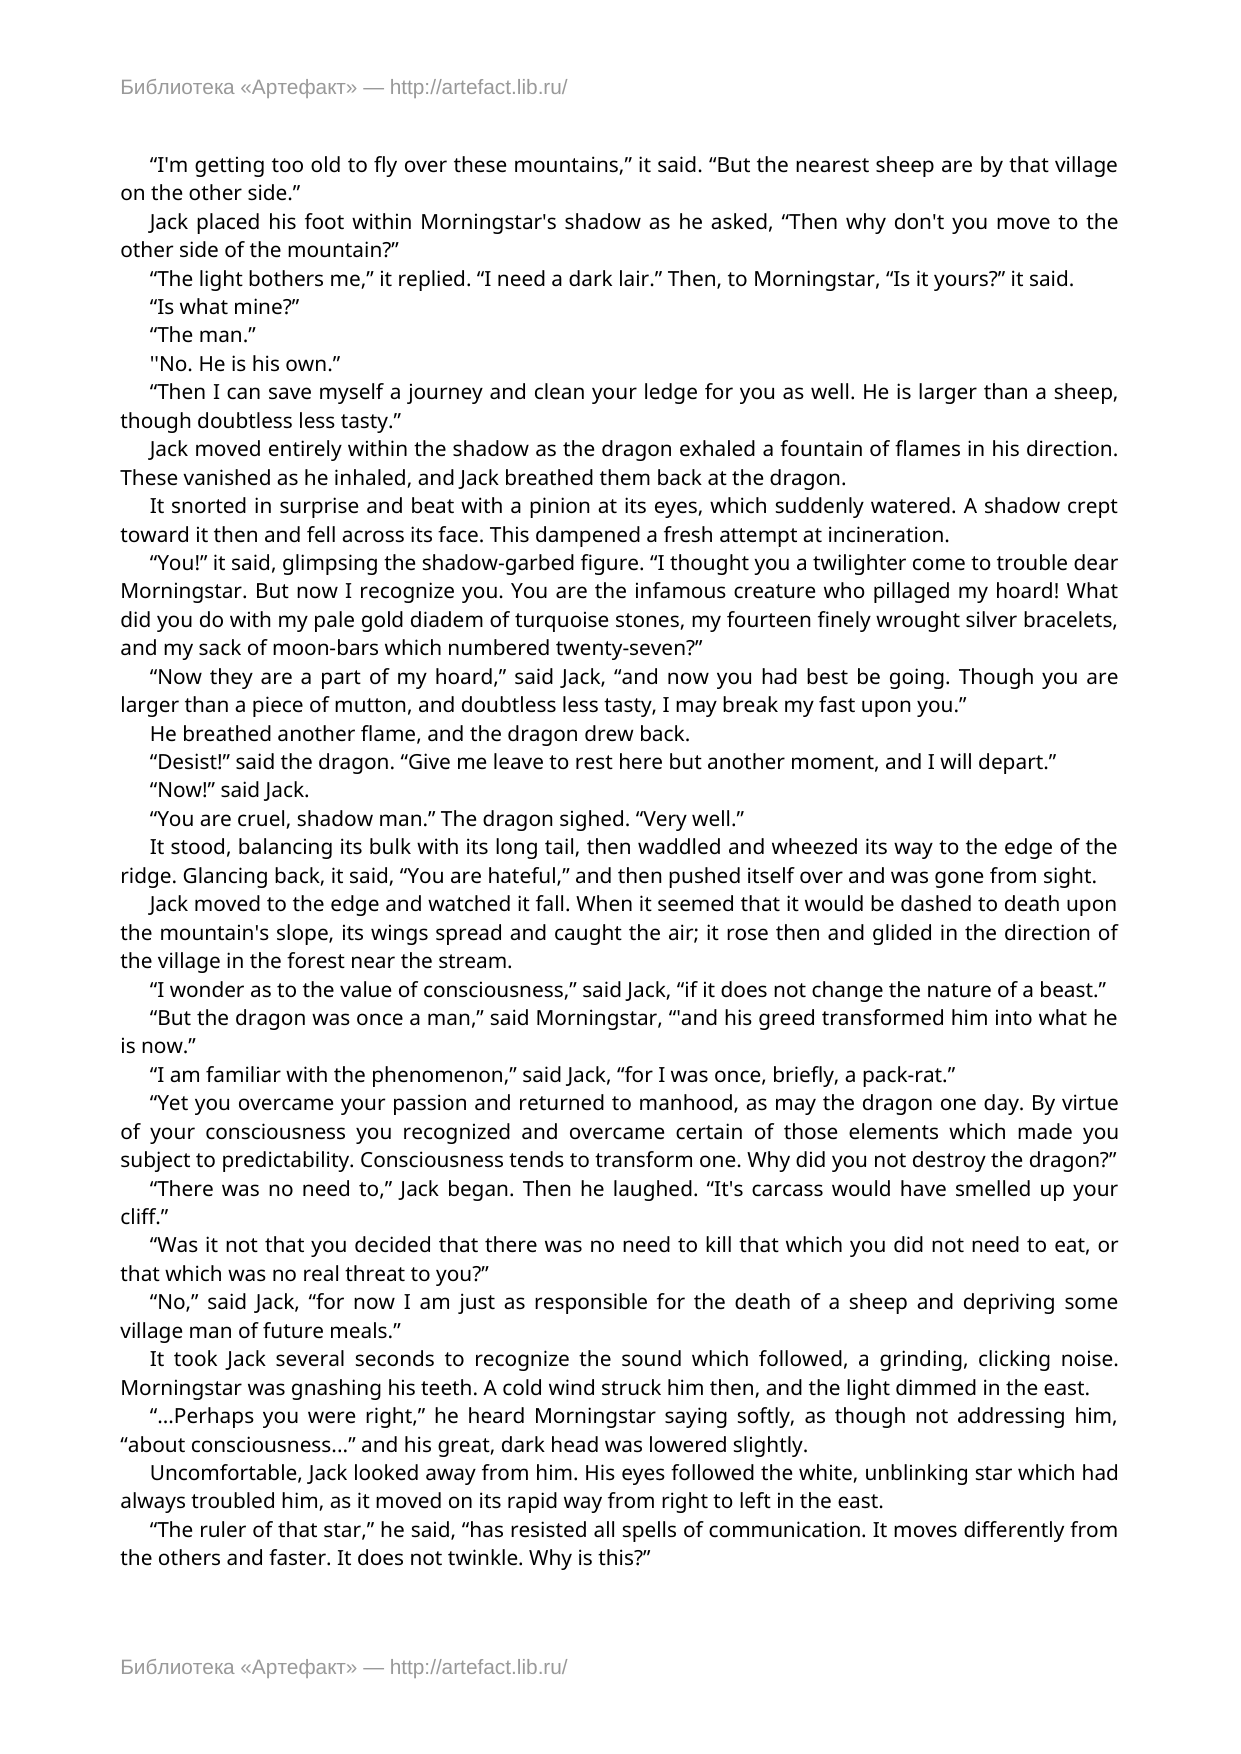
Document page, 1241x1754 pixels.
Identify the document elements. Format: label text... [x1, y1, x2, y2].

text Jack placed his foot within Morningstar's shadow as he asked, “Then why don't you move to the other side of the mountain?” [120, 207, 1120, 264]
text “The ruler of that star,” he said, “has resisted all spells of communication. It moves differently from the others and faster. It does not twinkle. Why is this?” [120, 1515, 1120, 1572]
text “Is what mine?” [120, 292, 1120, 321]
text “I wonder as to the value of consciousness,” said Jack, “if it does not change the nature of a beast.” [120, 975, 1120, 1003]
text “Yet you overcame your passion and returned to manhood, as may the dragon one day. By virtue of your consciousness you recognized and overcame certain of those elements which made you subject to predictability. Consciousness tends to transform one. Why did you not destroy the dragon?” [120, 1088, 1120, 1174]
text “Was it not that you decided that there was no need to kill that which you did not need to eat, or that which was no real threat to you?” [120, 1231, 1120, 1287]
text “Desist!” said the dragon. “Give me leave to rest here but another moment, and I will depart.” [120, 747, 1120, 776]
text “Now!” said Jack. [120, 776, 1120, 804]
text It took Jack several seconds to recognize the sound which followed, a grinding, clicking noise. Morningstar was gnashing his teeth. A cold wind struck him then, and the light dimmed in the east. [120, 1344, 1120, 1401]
text “I am familiar with the phenomenon,” said Jack, “for I was once, briefly, a pack-rat.” [120, 1060, 1120, 1088]
text “You are cruel, shadow man.” The dragon sighed. “Very well.” [120, 804, 1120, 832]
text Jack moved entirely within the shadow as the dragon exhaled a fountain of flames in his direction. These vanished as he inhaled, and Jack breathed them back at the dragon. [120, 434, 1120, 491]
text “Then I can save myself a journey and clean your ledge for you as well. He is larger than a sheep, though doubtless less tasty.” [120, 377, 1120, 434]
text Uncomfortable, Jack looked away from him. His eyes followed the white, unblinking star which had always troubled him, as it moved on its rapid way from right to left in the east. [120, 1458, 1120, 1515]
text ''No. He is his own.” [120, 349, 1120, 377]
text “I'm getting too old to fly over these mountains,” it said. “But the nearest sheep are by that village on the other side.” [120, 150, 1120, 207]
text He breathed another flame, and the dragon drew back. [120, 719, 1120, 747]
text “No,” said Jack, “for now I am just as responsible for the death of a sheep and depriving some village man of future meals.” [120, 1287, 1120, 1344]
text “But the dragon was once a man,” said Morningstar, “'and his greed transformed him into what he is now.” [120, 1003, 1120, 1060]
text “There was no need to,” Jack began. Then he laughed. “It's carcass would have smelled up your cliff.” [120, 1174, 1120, 1231]
text “Now they are a part of my hoard,” said Jack, “and now you had best be going. Though you are larger than a piece of mutton, and doubtless less tasty, I may break my fast upon you.” [120, 662, 1120, 719]
text “...Perhaps you were right,” he heard Morningstar saying softly, as though not addressing him, “about consciousness...” and his great, dark head was lowered slightly. [120, 1401, 1120, 1458]
text “The man.” [120, 321, 1120, 349]
text It stood, balancing its bulk with its long tail, then waddled and wheezed its way to the edge of the ridge. Glancing back, it said, “You are hateful,” and then pushed itself over and was gone from sight. [120, 832, 1120, 889]
text “You!” it said, glimpsing the shadow-garbed figure. “I thought you a twilighter come to trouble dear Morningstar. But now I recognize you. You are the infamous creature who pillaged my hoard! What did you do with my pale gold diadem of turquoise stones, my fourteen finely wrought silver bracelets, and my sack of moon-bars which numbered twenty-seven?” [120, 548, 1120, 662]
text Jack moved to the edge and watched it fall. When it seemed that it would be dashed to death upon the mountain's slope, its wings spread and caught the air; it rose then and glided in the direction of the village in the forest near the stream. [120, 889, 1120, 975]
text It snorted in surprise and beat with a pinion at its eyes, which suddenly watered. A shadow crept toward it then and fell across its face. This dampened a fresh attempt at incineration. [120, 491, 1120, 548]
text “The light bothers me,” it replied. “I need a dark lair.” Then, to Morningstar, “Is it yours?” it said. [120, 264, 1120, 292]
